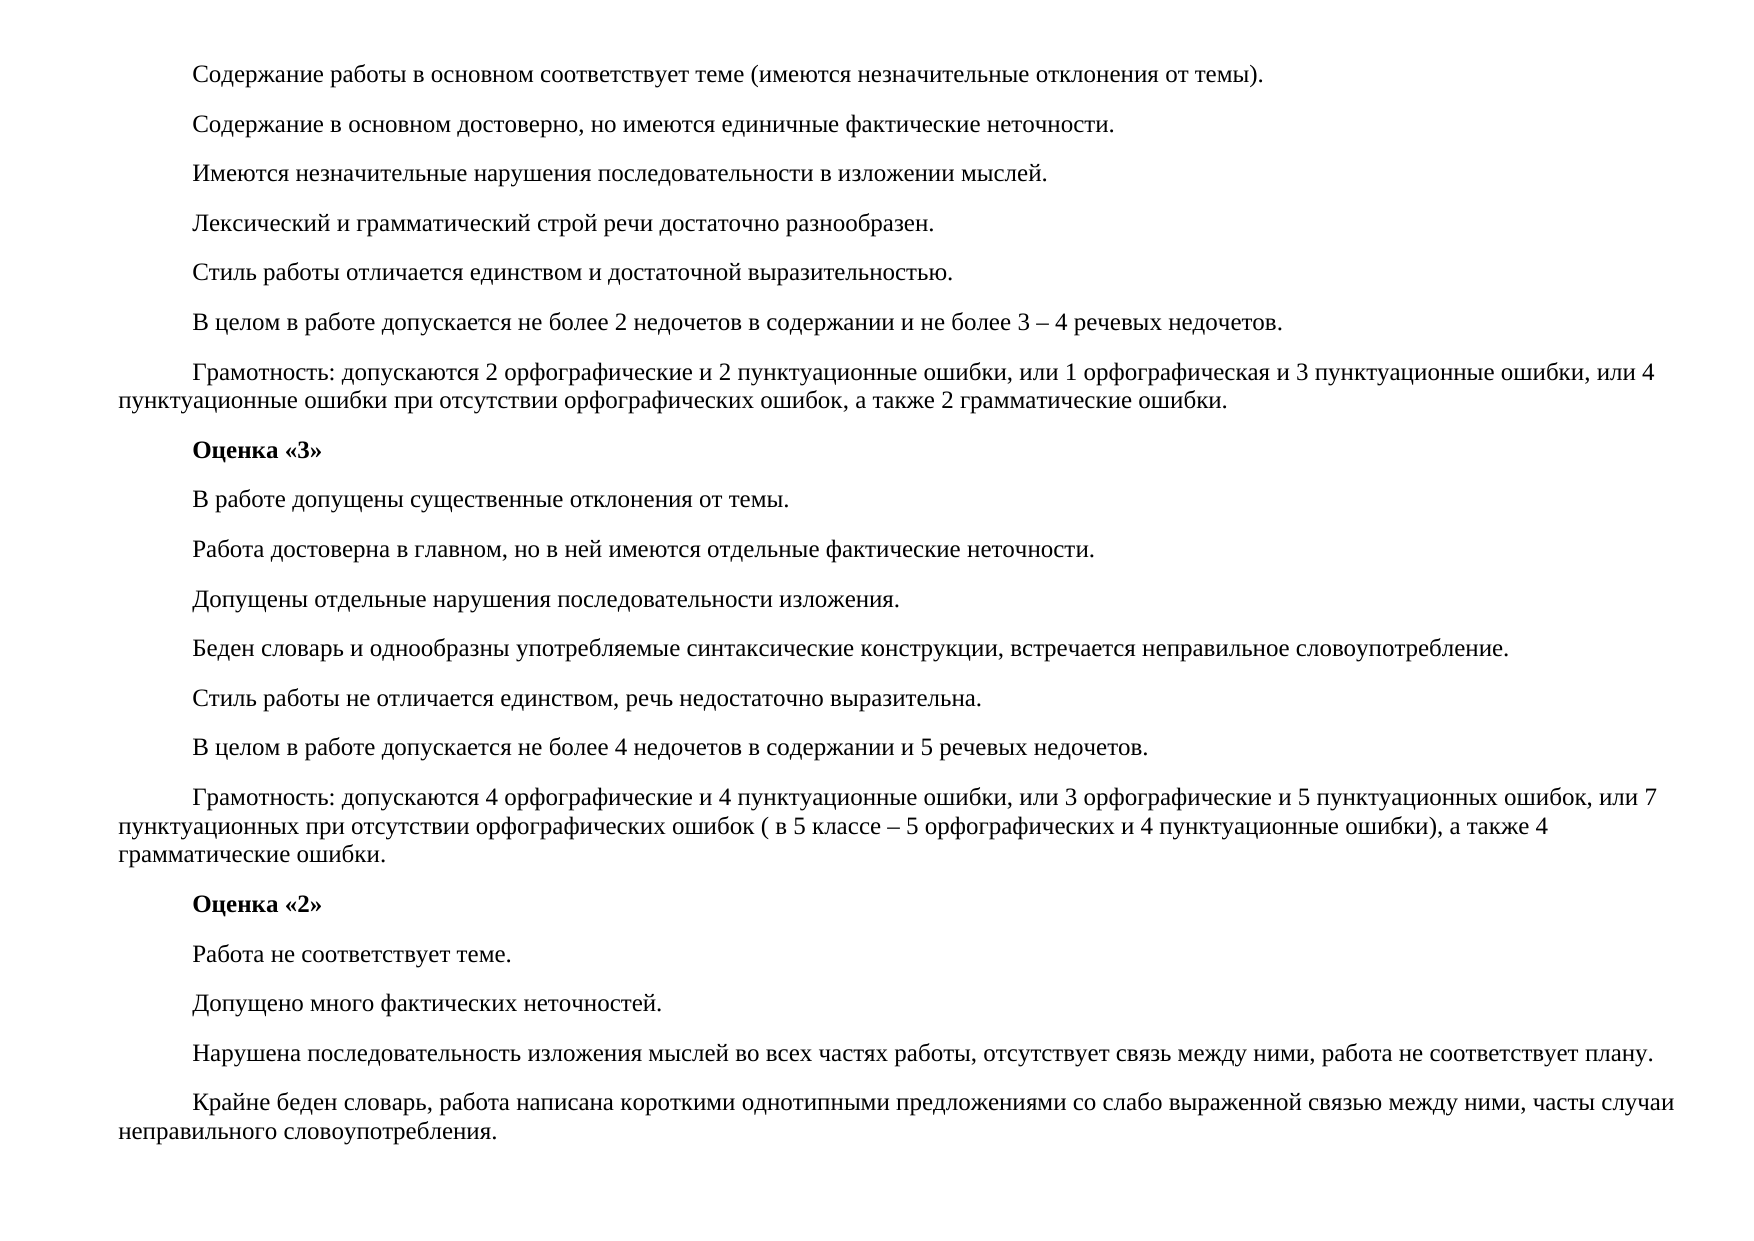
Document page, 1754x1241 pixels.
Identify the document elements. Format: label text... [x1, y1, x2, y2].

text Стиль работы не отличается единством, речь недостаточно выразительна. [118, 683, 1695, 712]
text Работа достоверна в главном, но в ней имеются отдельные фактические неточности. [118, 534, 1695, 563]
text Допущены отдельные нарушения последовательности изложения. [118, 584, 1695, 612]
text Нарушена последовательность изложения мыслей во всех частях работы, отсутствует связь между ними, работа не соответствует плану. [118, 1038, 1695, 1067]
text В целом в работе допускается не более 2 недочетов в содержании и не более 3 – 4 речевых недочетов. [118, 307, 1695, 336]
text Лексический и грамматический строй речи достаточно разнообразен. [118, 208, 1695, 237]
text Оценка «3» [118, 435, 1695, 464]
text Содержание в основном достоверно, но имеются единичные фактические неточности. [118, 109, 1695, 137]
text Стиль работы отличается единством и достаточной выразительностью. [118, 257, 1695, 286]
text В целом в работе допускается не более 4 недочетов в содержании и 5 речевых недочетов. [118, 732, 1695, 761]
text Беден словарь и однообразны употребляемые синтаксические конструкции, встречается неправильное словоупотребление. [118, 633, 1695, 662]
text Грамотность: допускаются 2 орфографические и 2 пунктуационные ошибки, или 1 орфографическая и 3 пунктуационные ошибки, или 4 пунктуационные ошибки при отсутствии орфографических ошибок, а также 2 грамматические ошибки. [118, 357, 1695, 414]
text Грамотность: допускаются 4 орфографические и 4 пунктуационные ошибки, или 3 орфографические и 5 пунктуационных ошибок, или 7 пунктуационных при отсутствии орфографических ошибок ( в 5 классе – 5 орфографических и 4 пунктуационные ошибки), а также 4 грамматические ошибки. [118, 782, 1695, 868]
text Содержание работы в основном соответствует теме (имеются незначительные отклонения от темы). [118, 59, 1695, 88]
text В работе допущены существенные отклонения от темы. [118, 484, 1695, 513]
text Крайне беден словарь, работа написана короткими однотипными предложениями со слабо выраженной связью между ними, часты случаи неправильного словоупотребления. [118, 1087, 1695, 1145]
text Допущено много фактических неточностей. [118, 988, 1695, 1017]
text Оценка «2» [118, 889, 1695, 918]
text Имеются незначительные нарушения последовательности в изложении мыслей. [118, 158, 1695, 187]
text Работа не соответствует теме. [118, 939, 1695, 967]
